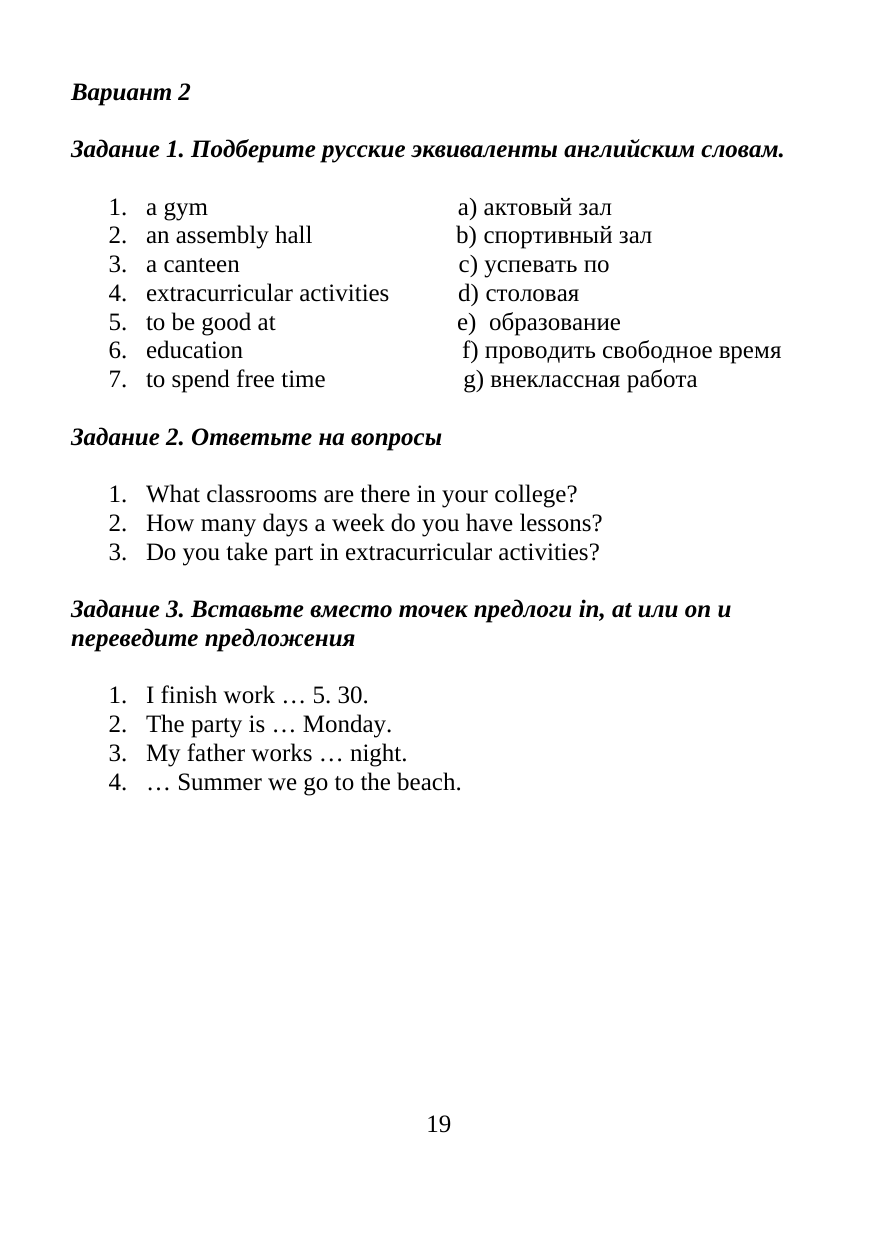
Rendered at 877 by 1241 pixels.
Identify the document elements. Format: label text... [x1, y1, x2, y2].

list Do you take part in extracurricular activities? [108, 537, 806, 566]
list extracurricular activities d) столовая [108, 278, 806, 307]
list a canteen c) успевать по [108, 249, 806, 278]
list education f) проводить свободное время [108, 336, 806, 364]
list an assembly hall b) спортивный зал [108, 221, 806, 249]
list I finish work … 5. 30. [108, 681, 806, 709]
list a gym a) актовый зал [108, 192, 806, 221]
list How many days a week do you have lessons? [108, 508, 806, 537]
list … Summer we go to the beach. [108, 767, 806, 796]
list to spend free time g) внеклассная работа [108, 364, 806, 393]
text Задание 2. Ответьте на вопросы [71, 422, 806, 451]
list My father works … night. [108, 738, 806, 767]
list What classrooms are there in your college? [108, 479, 806, 508]
text Вариант 2 [71, 77, 806, 106]
text Задание 1. Подберите русские эквиваленты английским словам. [71, 134, 806, 163]
text Задание 3. Вставьте вместо точек предлоги in, at или on и переведите предложения [71, 594, 806, 652]
list The party is … Monday. [108, 709, 806, 738]
list to be good at e) образование [108, 307, 806, 336]
